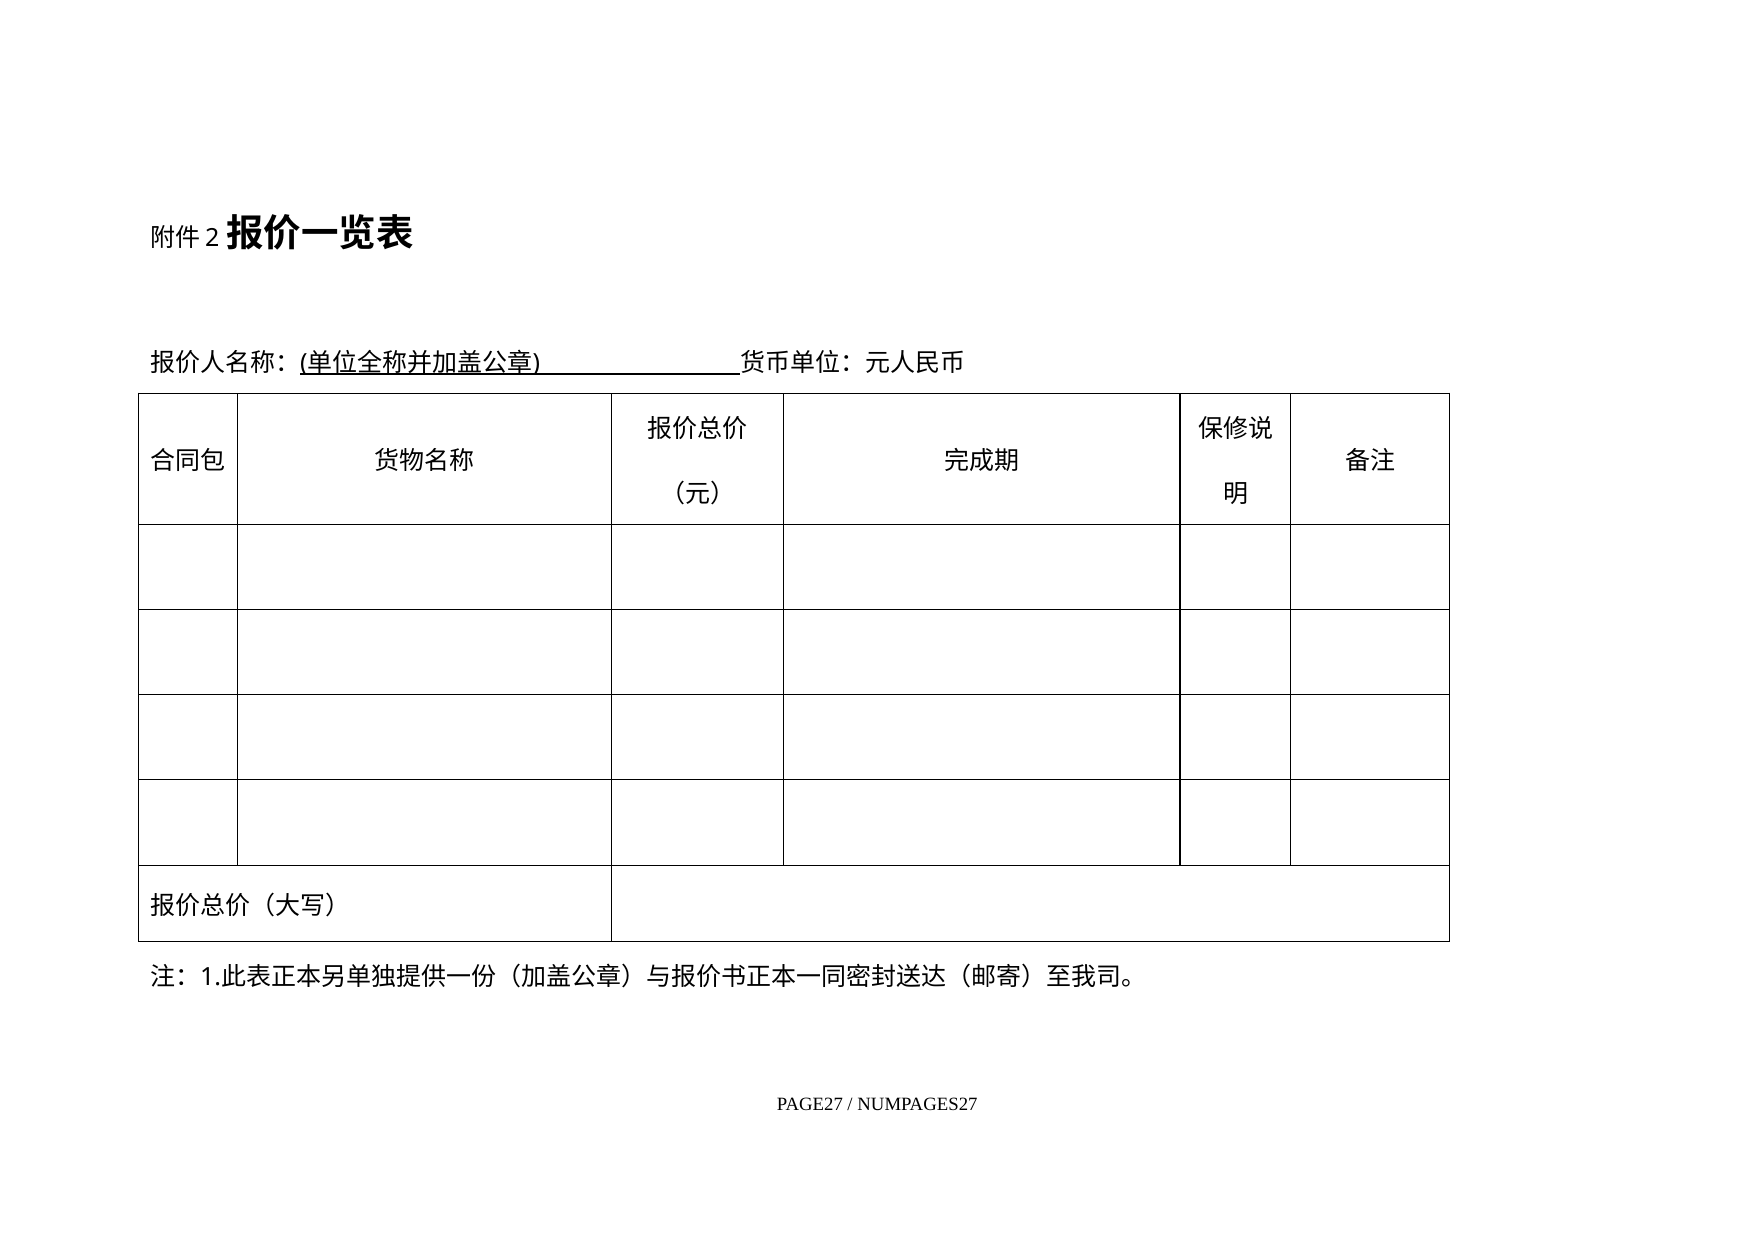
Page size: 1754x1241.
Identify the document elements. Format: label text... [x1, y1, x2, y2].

table_cell [784, 695, 1179, 779]
table_header 报价总价（元） [612, 394, 783, 524]
text 报价人名称：(单位全称并加盖公章) 货币单位：元人民币 [150, 328, 1604, 393]
table_cell [1181, 610, 1290, 694]
table_cell [139, 780, 237, 865]
table_cell [1181, 780, 1290, 865]
table_cell [139, 695, 237, 779]
table_cell [1291, 610, 1449, 694]
table_cell [612, 695, 783, 779]
table_cell [612, 780, 783, 865]
table_cell [238, 525, 611, 609]
table_cell [1291, 695, 1449, 779]
text 注：1.此表正本另单独提供一份（加盖公章）与报价书正本一同密封送达（邮寄）至我司。 [150, 942, 1604, 1007]
table_cell [612, 525, 783, 609]
table_cell [612, 610, 783, 694]
table_cell [1291, 780, 1449, 865]
table_cell [139, 525, 237, 609]
table_header 保修说明 [1181, 394, 1290, 524]
table_cell [784, 525, 1179, 609]
table_cell [1181, 525, 1290, 609]
text 附件2 报价一览表 [150, 198, 1604, 263]
table_cell [238, 695, 611, 779]
table_cell [238, 610, 611, 694]
table_cell [1291, 525, 1449, 609]
table_cell [784, 780, 1179, 865]
table_cell [139, 610, 237, 694]
table_header 备注 [1291, 394, 1449, 524]
table_cell [784, 610, 1179, 694]
table_header 合同包 [139, 394, 237, 524]
table_header 完成期 [784, 394, 1179, 524]
table_header 货物名称 [238, 394, 611, 524]
table_cell [238, 780, 611, 865]
table_cell [1181, 695, 1290, 779]
table_cell 报价总价（大写） [139, 866, 611, 941]
table_cell [612, 866, 1449, 941]
